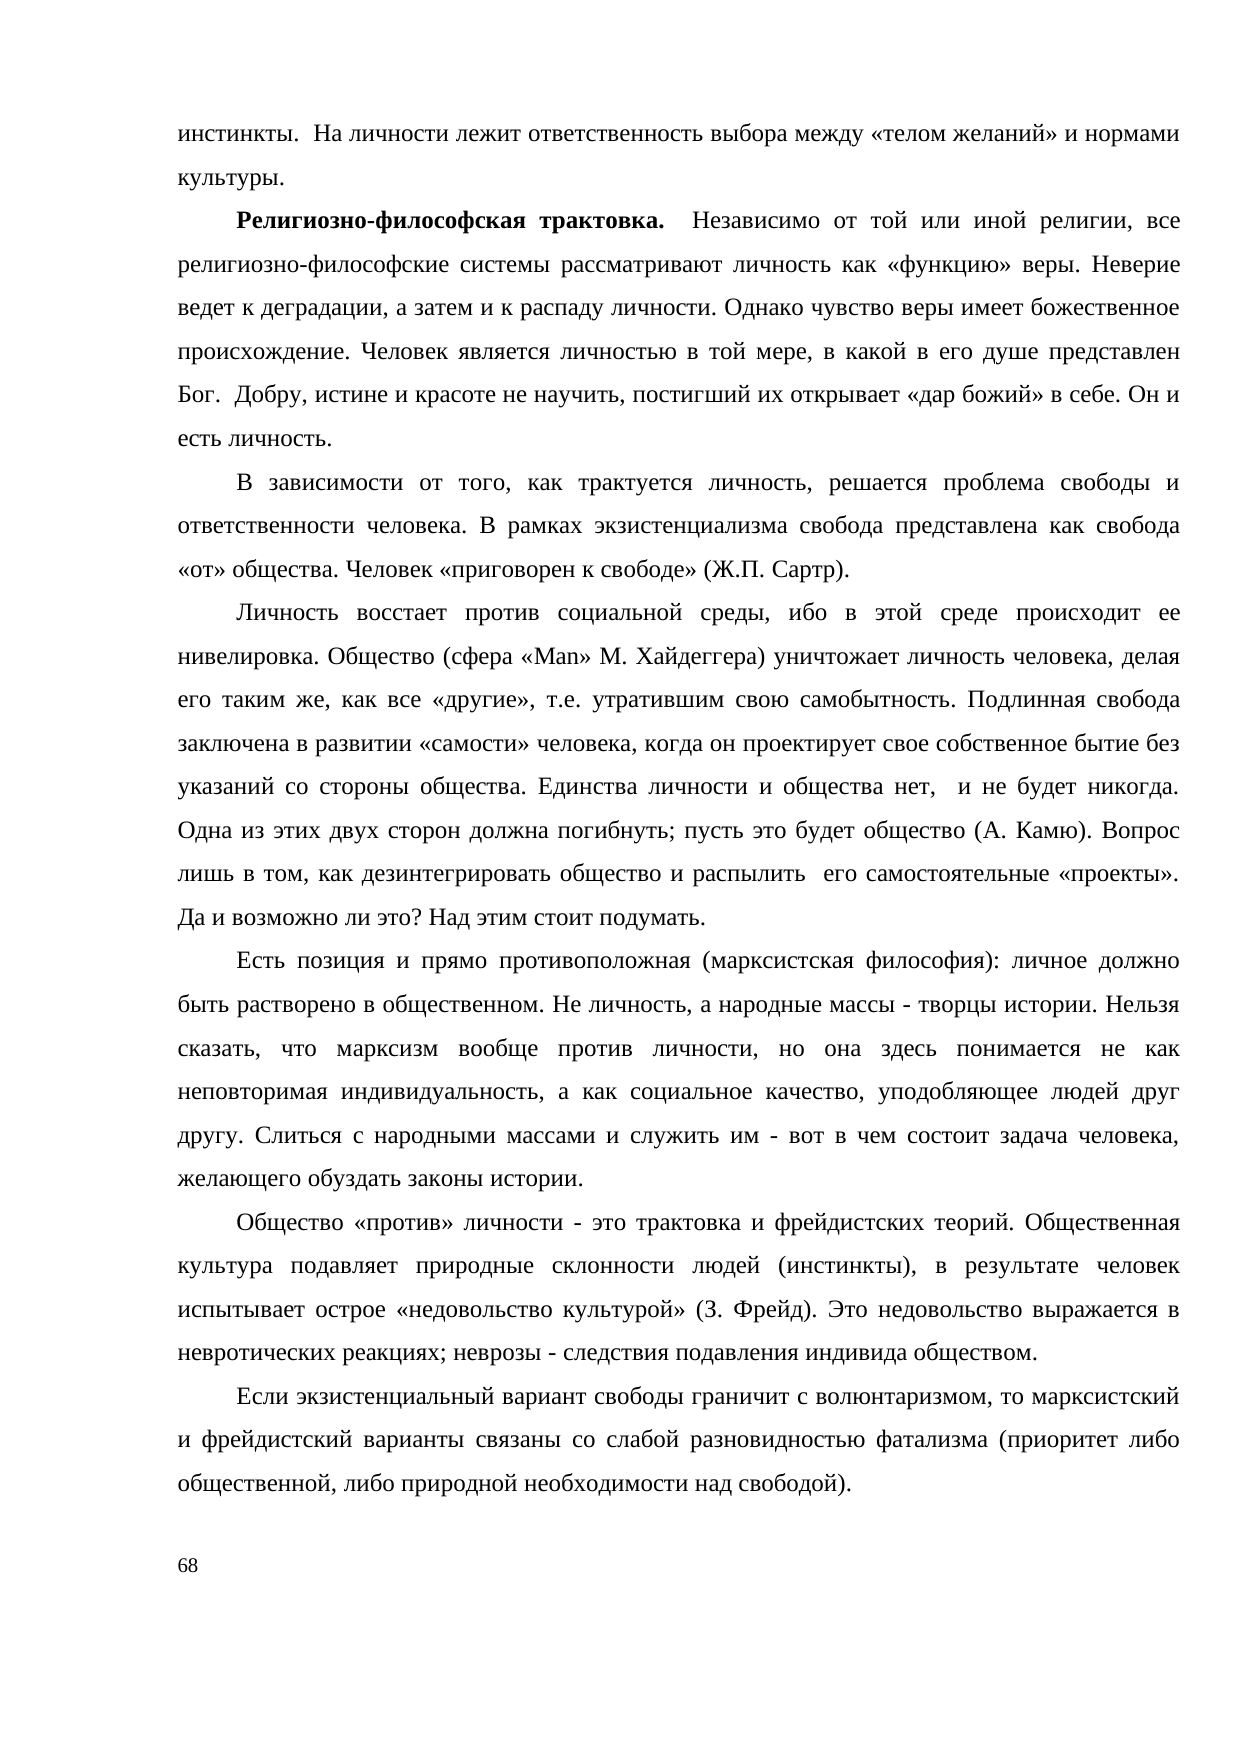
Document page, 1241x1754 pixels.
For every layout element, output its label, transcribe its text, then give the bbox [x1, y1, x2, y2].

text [177, 118, 1181, 191]
text Если экзистенциальный вариант свободы граничит с волюнтаризмом, то марксистский и фрейдистский варианты связаны со слабой разновидностью фатализма (приоритет либо общественной, либо природной необходимости над свободой). [177, 1381, 1181, 1497]
text Есть позиция и прямо противоположная (марксистская философия): личное должно быть растворено в общественном. Не личность, а народные массы - творцы истории. Нельзя сказать, что марксизм вообще против личности, но она здесь понимается не как неповторимая индивидуальность, а как социальное качество, уподобляющее людей друг другу. Слиться с народными массами и служить им - вот в чем состоит задача человека, желающего обуздать законы истории. [177, 945, 1181, 1192]
text В зависимости от того, как трактуется личность, решается проблема свободы и ответственности человека. В рамках экзистенциализма свобода представлена как свобода «от» общества. Человек «приговорен к свободе» (Ж.П. Сартр). [177, 466, 1181, 583]
text Общество «против» личности - это трактовка и фрейдистских теорий. Общественная культура подавляет природные склонности людей (инстинкты), в результате человек испытывает острое «недовольство культурой» (З. Фрейд). Это недовольство выражается в невротических реакциях; неврозы - следствия подавления индивида обществом. [177, 1207, 1181, 1366]
text Религиозно-философская трактовка. Независимо от той или иной религии, все религиозно-философские системы рассматривают личность как «функцию» веры. Неверие ведет к деградации, а затем и к распаду личности. Однако чувство веры имеет божественное происхождение. Человек является личностью в той мере, в какой в его душе представлен Бог. Добру, истине и красоте не научить, постигший их открывает «дар божий» в себе. Он и есть личность. [177, 205, 1181, 452]
text Личность восстает против социальной среды, ибо в этой среде происходит ее нивелировка. Общество (сфера «Man» М. Хайдеггера) уничтожает личность человека, делая его таким же, как все «другие», т.е. утратившим свою самобытность. Подлинная свобода заключена в развитии «самости» человека, когда он проектирует свое собственное бытие без указаний со стороны общества. Единства личности и общества нет, и не будет никогда. Одна из этих двух сторон должна погибнуть; пусть это будет общество (А. Камю). Вопрос лишь в том, как дезинтегрировать общество и распылить его самостоятельные «проекты». Да и возможно ли это? Над этим стоит подумать. [177, 597, 1181, 931]
